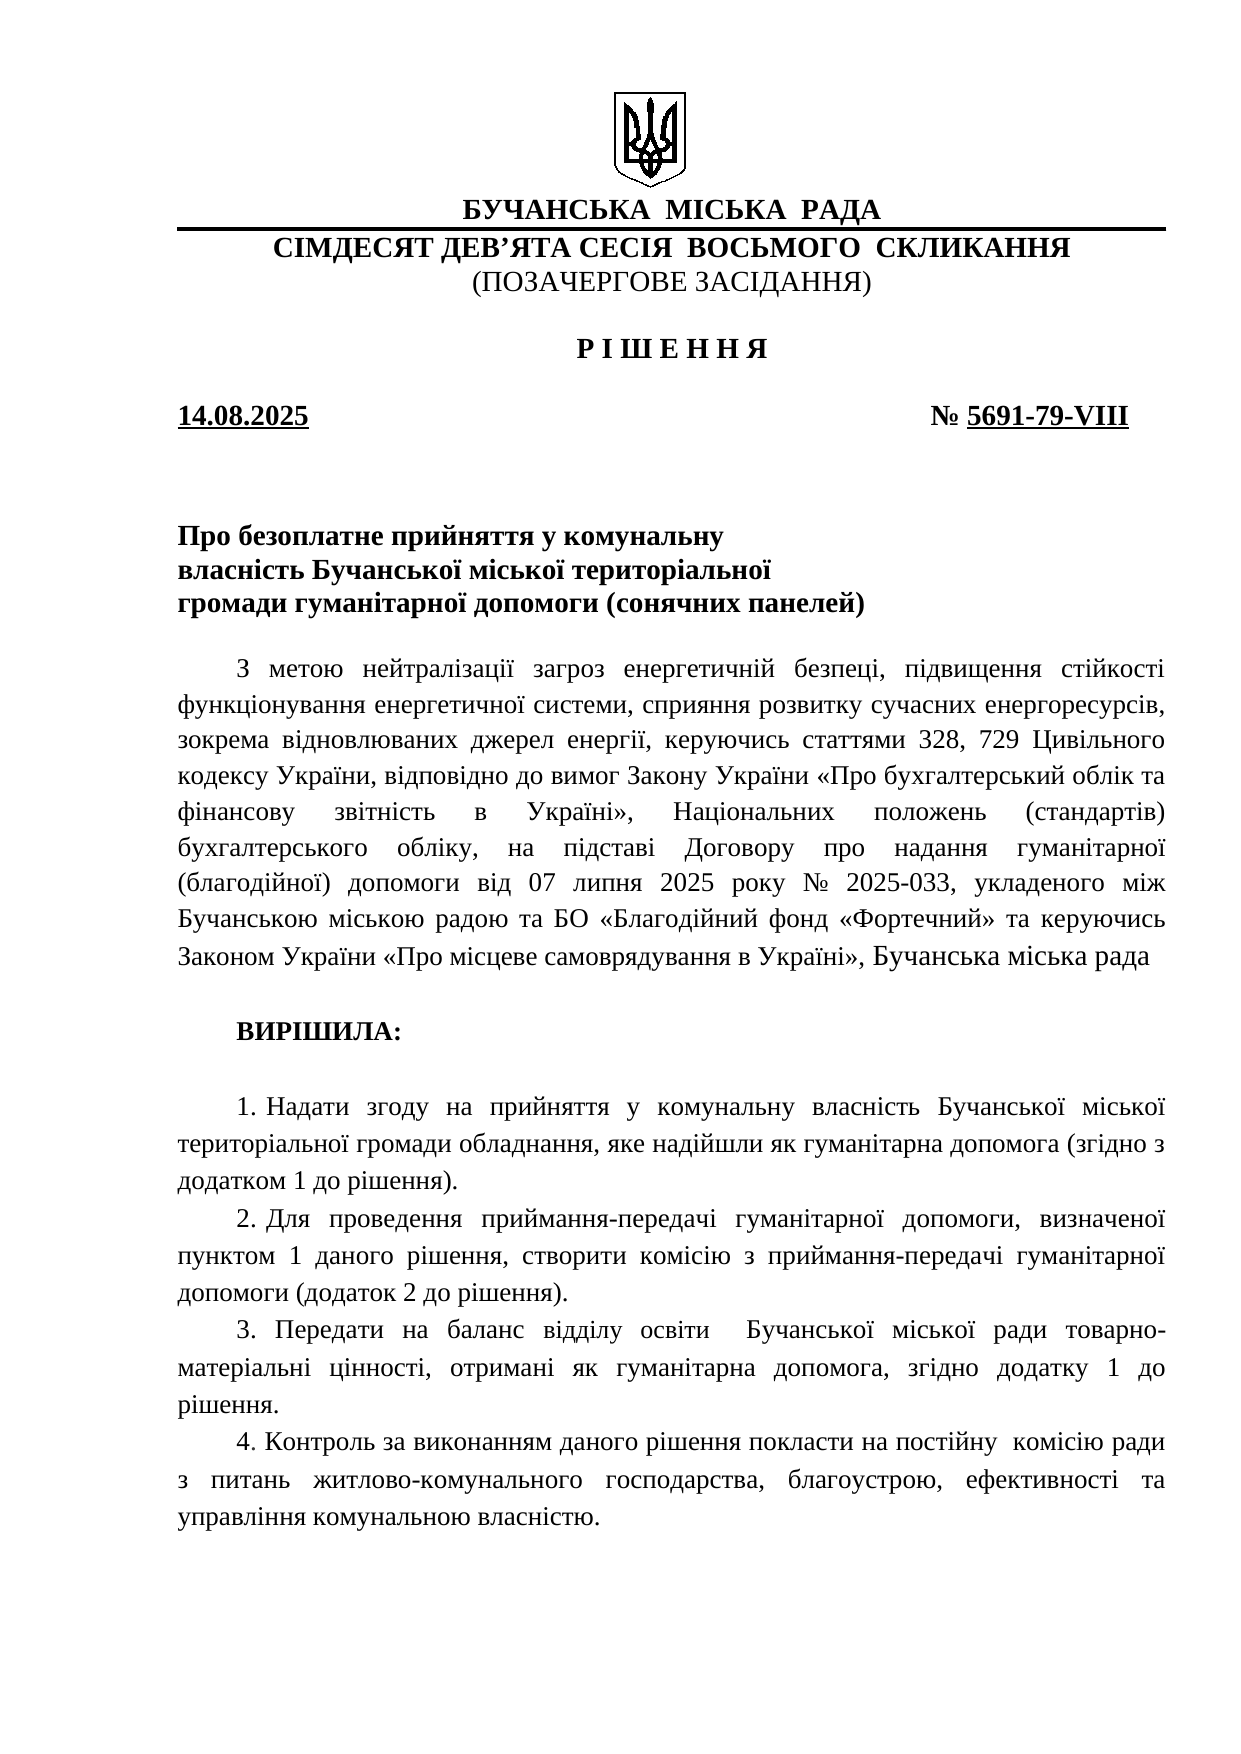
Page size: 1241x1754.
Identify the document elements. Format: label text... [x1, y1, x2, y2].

text СІМДЕСЯТ ДЕВ’ЯТА СЕСІЯ ВОСЬМОГО СКЛИКАННЯ [177, 231, 1166, 264]
text Про безоплатне прийняття у комунальну [177, 518, 1166, 552]
list Для проведення приймання-передачі гуманітарної допомоги, визначеної пунктом 1 даного рішення, створити комісію з приймання-передачі гуманітарної допомоги (додаток 2 до рішення). [177, 1202, 1166, 1307]
text 3. Передати на баланс відділу освіти Бучанської міської ради товарно-матеріальні цінності, отримані як гуманітарна допомога, згідно додатку 1 до рішення. [177, 1314, 1166, 1419]
text громади гуманітарної допомоги (сонячних панелей) [177, 585, 1166, 619]
list Надати згоду на прийняття у комунальну власність Бучанської міської територіальної громади обладнання, яке надійшли як гуманітарна допомога (згідно з додатком 1 до рішення). [177, 1090, 1166, 1196]
text Р І Ш Е Н Н Я [177, 331, 1166, 365]
text З метою нейтралізації загроз енергетичній безпеці, підвищення стійкості функціонування енергетичної системи, сприяння розвитку сучасних енергоресурсів, зокрема відновлюваних джерел енергії, керуючись статтями 328, 729 Цивільного кодексу України, відповідно до вимог Закону України «Про бухгалтерський облік та фінансову звітність в Україні», Національних положень (стандартів) бухгалтерського обліку, на підставі Договору про надання гуманітарної (благодійної) допомоги від 07 липня 2025 року № 2025-033, укладеного між Бучанською міською радою та БО «Благодійний фонд «Фортечний» та керуючись Законом України «Про місцеве самоврядування в Україні», Бучанська міська рада [177, 652, 1167, 972]
text ВИРІШИЛА: [177, 1015, 1166, 1046]
text 4. Контроль за виконанням даного рішення покласти на постійну комісію ради з питань житлово-комунального господарства, благоустрою, ефективності та управління комунальною власністю. [177, 1426, 1166, 1531]
text власність Бучанської міської територіальної [177, 552, 1166, 585]
text 14.08.2025 № 5691-79-VIІІ [177, 398, 1166, 432]
text БУЧАНСЬКА МІСЬКА РАДА [177, 192, 1166, 227]
text (ПОЗАЧЕРГОВЕ ЗАСІДАННЯ) [177, 264, 1166, 298]
